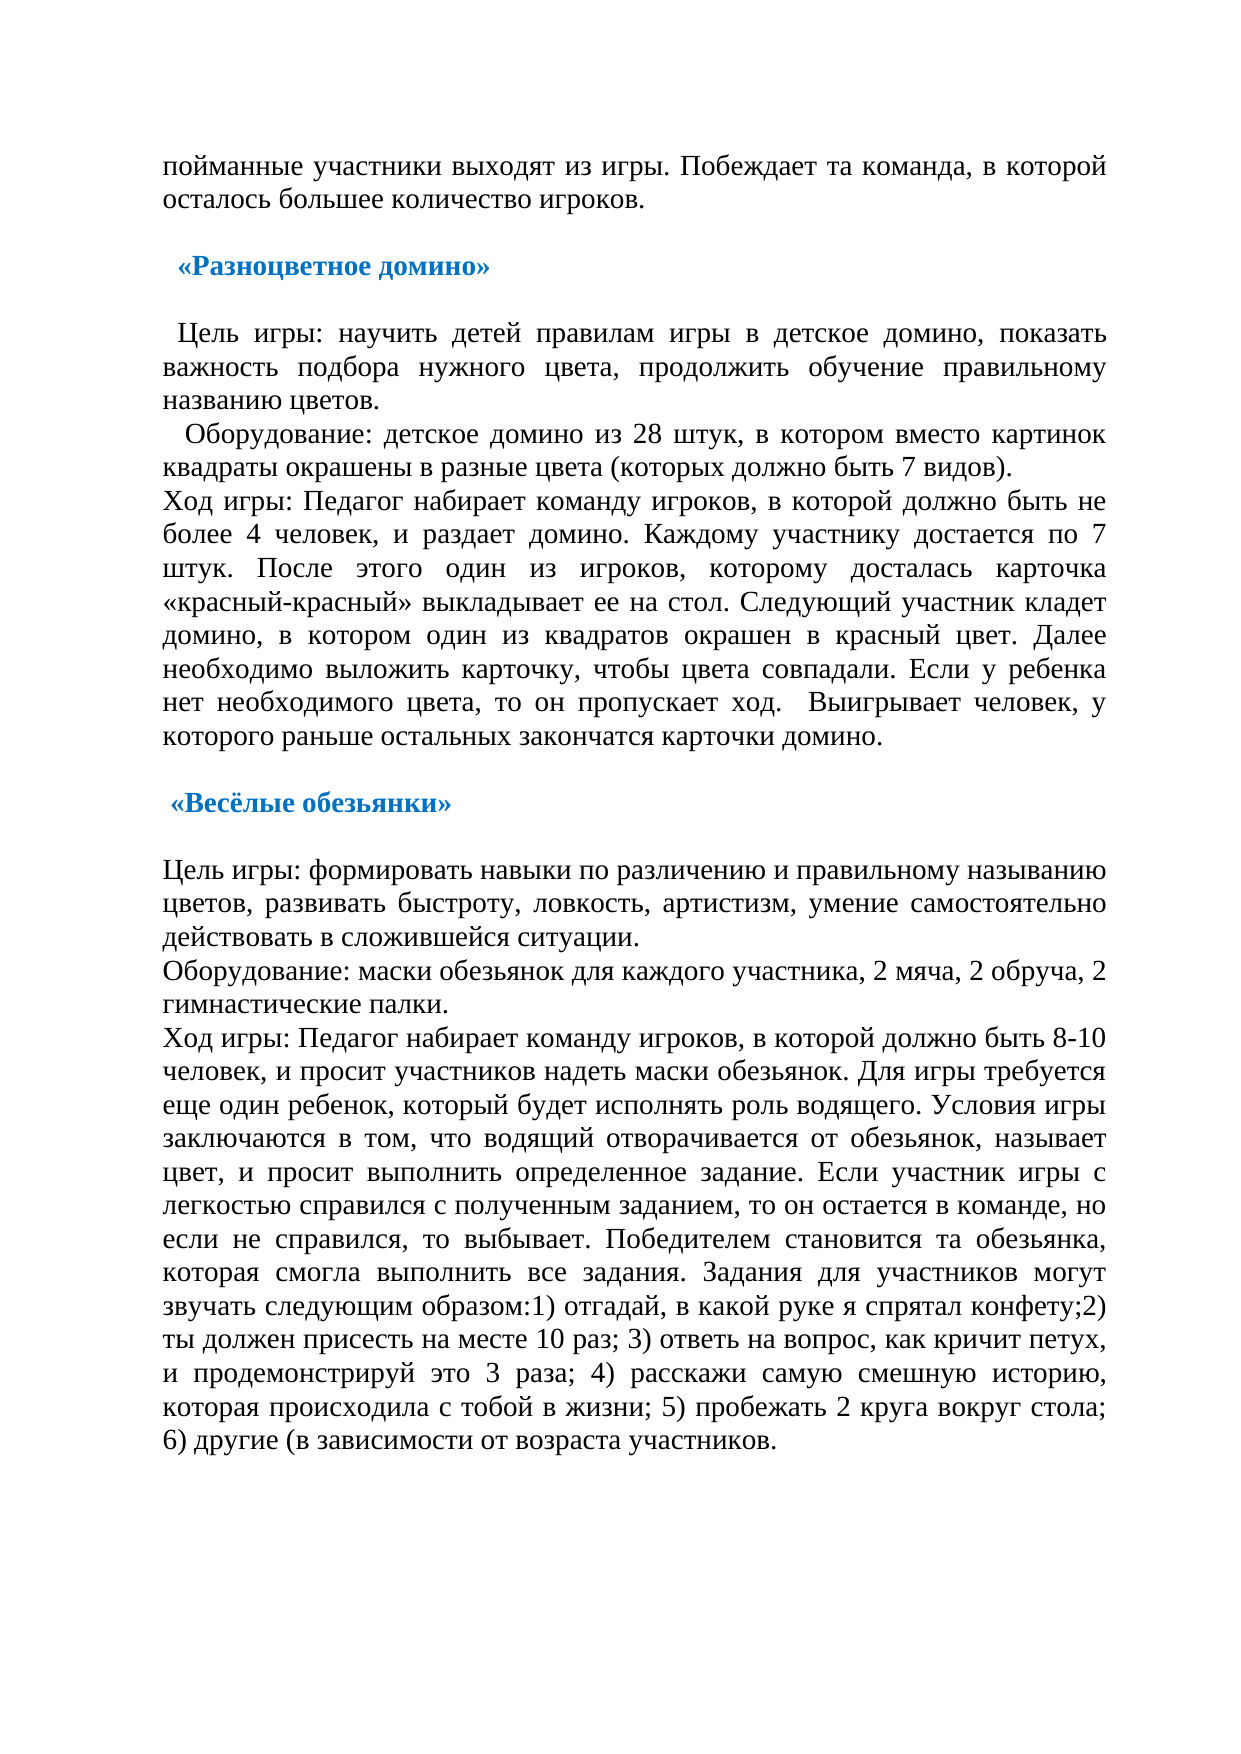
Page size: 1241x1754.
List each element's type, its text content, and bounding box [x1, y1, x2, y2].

text Ход игры: Педагог набирает команду игроков, в которой должно быть 8-10 человек, и просит участников надеть маски обезьянок. Для игры требуется еще один ребенок, который будет исполнять роль водящего. Условия игры заключаются в том, что водящий отворачивается от обезьянок, называет цвет, и просит выполнить определенное задание. Если участник игры с легкостью справился с полученным заданием, то он остается в команде, но если не справился, то выбывает. Победителем становится та обезьянка, которая смогла выполнить все задания. Задания для участников могут звучать следующим образом:1) отгадай, в какой руке я спрятал конфету;2) ты должен присесть на месте 10 раз; 3) ответь на вопрос, как кричит петух, и продемонстрируй это 3 раза; 4) расскажи самую смешную историю, которая происходила с тобой в жизни; 5) пробежать 2 круга вокруг стола; 6) другие (в зависимости от возраста участников. [162, 1020, 1107, 1456]
text Оборудование: детское домино из 28 штук, в котором вместо картинок квадраты окрашены в разные цвета (которых должно быть 7 видов). [162, 416, 1107, 483]
text Цель игры: формировать навыки по различению и правильному называнию цветов, развивать быстроту, ловкость, артистизм, умение самостоятельно действовать в сложившейся ситуации. [162, 852, 1107, 953]
text Ход игры: Педагог набирает команду игроков, в которой должно быть не более 4 человек, и раздает домино. Каждому участнику достается по 7 штук. После этого один из игроков, которому досталась карточка «красный-красный» выкладывает ее на стол. Следующий участник кладет домино, в котором один из квадратов окрашен в красный цвет. Далее необходимо выложить карточку, чтобы цвета совпадали. Если у ребенка нет необходимого цвета, то он пропускает ход. Выигрывает человек, у которого раньше остальных закончатся карточки домино. [162, 483, 1107, 751]
text «Весёлые обезьянки» [162, 785, 1107, 818]
text Оборудование: маски обезьянок для каждого участника, 2 мяча, 2 обруча, 2 гимнастические палки. [162, 953, 1107, 1020]
text «Разноцветное домино» [162, 248, 1107, 282]
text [162, 148, 1107, 215]
text Цель игры: научить детей правилам игры в детское домино, показать важность подбора нужного цвета, продолжить обучение правильному названию цветов. [162, 315, 1107, 416]
